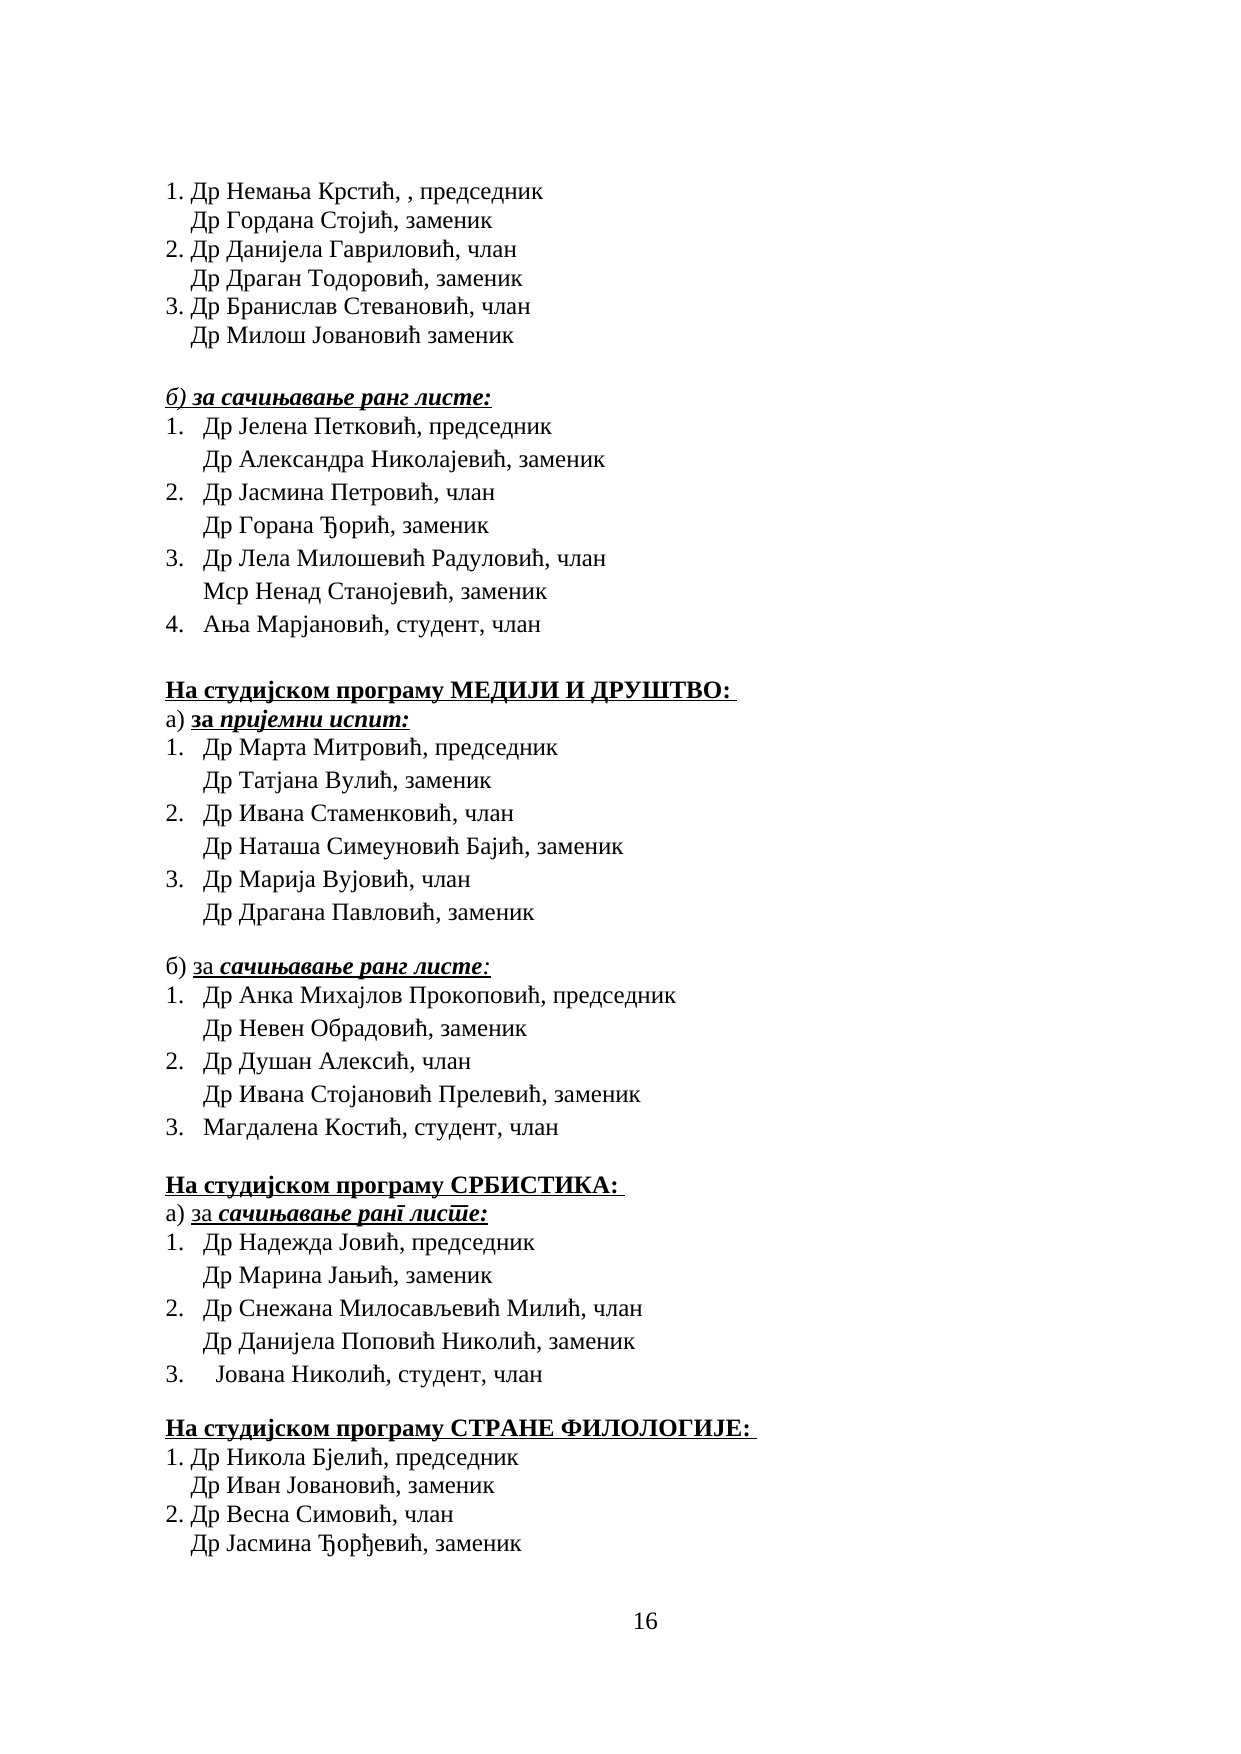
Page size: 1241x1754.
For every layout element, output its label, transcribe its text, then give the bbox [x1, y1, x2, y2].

list Др Лела Милошевић Радуловић, члан [165, 543, 1125, 572]
text 2. Др Весна Симовић, члан [165, 1499, 1125, 1528]
text Др Милош Јовановић заменик [165, 320, 1125, 349]
text 1. Др Никола Бјелић, председник [165, 1442, 1125, 1471]
text 1. Др Надежда Јовић, председник [165, 1227, 1125, 1256]
list Др Ивана Стаменковић, члан [165, 798, 1125, 827]
text Др Иван Јовановић, заменик [165, 1471, 1125, 1499]
list Мср Ненад Станојевић, заменик [203, 576, 1125, 604]
text 2. Др Снежана Милосављевић Милић, члан [165, 1293, 1125, 1322]
text б) за сачињавање ранг листе: [165, 951, 1125, 980]
text 3. Др Бранислав Стевановић, члан [165, 291, 1125, 320]
list Ања Марјановић, студент, члан [165, 609, 1125, 638]
text б) за сачињавање ранг листе: [165, 382, 1125, 411]
list Др Драгана Павловић, заменик [203, 897, 1125, 926]
list Др Јелена Петковић, председник [165, 411, 1125, 439]
text На студијском програму СТРАНЕ ФИЛОЛОГИЈЕ: [165, 1413, 1125, 1442]
list Др Марија Вујовић, члан [165, 864, 1125, 893]
list Др Анка Михајлов Прокоповић, председник [165, 980, 1125, 1009]
text а) за пријемни испит: [165, 704, 1125, 732]
list Др Татјана Вулић, заменик [203, 765, 1125, 794]
list Др Александра Николајевић, заменик [203, 444, 1125, 472]
text Др Драган Тодоровић, заменик [165, 263, 1125, 291]
list Др Марта Митровић, председник [165, 732, 1125, 761]
text Др Јасмина Ђорђевић, заменик [165, 1528, 1125, 1557]
text а) за сачињавање ранг листе: [165, 1198, 1125, 1227]
text 3. Јована Николић, студент, члан [165, 1359, 1125, 1388]
text 2. Др Данијела Гавриловић, члан [165, 234, 1125, 263]
text Др Марина Јањић, заменик [203, 1260, 1125, 1289]
list Др Горана Ђорић, заменик [203, 510, 1125, 538]
text На студијском програму МЕДИЈИ И ДРУШТВО: [165, 675, 1125, 704]
list Др Душан Алексић, члан [165, 1046, 1125, 1075]
list Др Јасмина Петровић, члан [165, 477, 1125, 506]
text На студијском програму СРБИСТИКА: [165, 1170, 1125, 1198]
list Др Невен Обрадовић, заменик [203, 1013, 1125, 1042]
text Др Данијела Поповић Николић, заменик [203, 1326, 1125, 1355]
list Др Наташа Симеуновић Бајић, заменик [203, 831, 1125, 860]
text 3. Магдалена Костић, студент, члан [165, 1112, 1125, 1141]
text 1. Др Немања Крстић, , председник [165, 176, 1125, 205]
text Др Гордана Стојић, заменик [165, 205, 1125, 234]
list Др Ивана Стојановић Прелевић, заменик [203, 1079, 1125, 1108]
